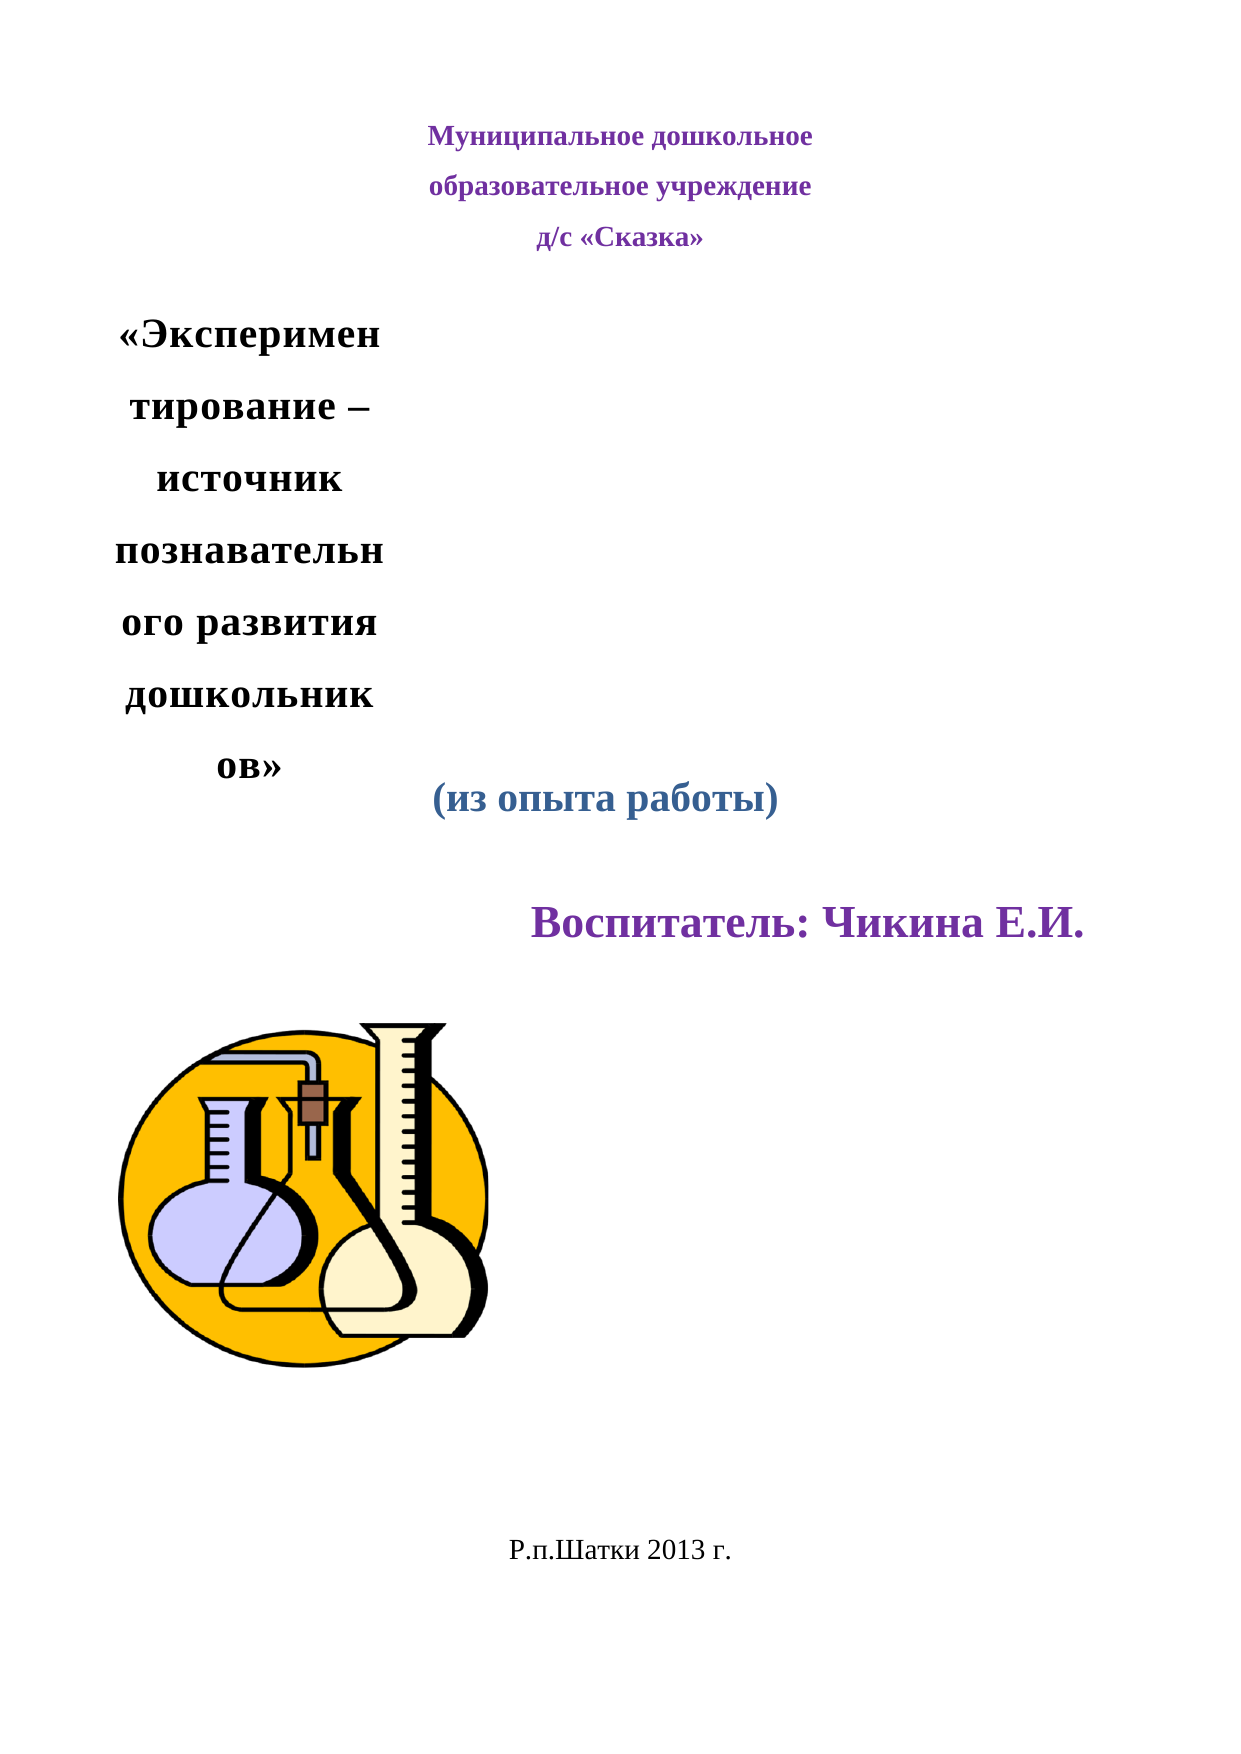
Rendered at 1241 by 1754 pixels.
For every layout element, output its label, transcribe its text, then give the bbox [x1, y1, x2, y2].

text Муниципальное дошкольное [118, 118, 1122, 152]
picture [118, 1023, 489, 1368]
text образовательное учреждение [118, 168, 1122, 202]
text Р.п.Шатки 2013 г. [118, 1532, 1122, 1566]
text д/с «Сказка» [118, 219, 1122, 252]
text Воспитатель: Чикина Е.И. [118, 894, 1122, 947]
text (из опыта работы) [118, 772, 1122, 820]
